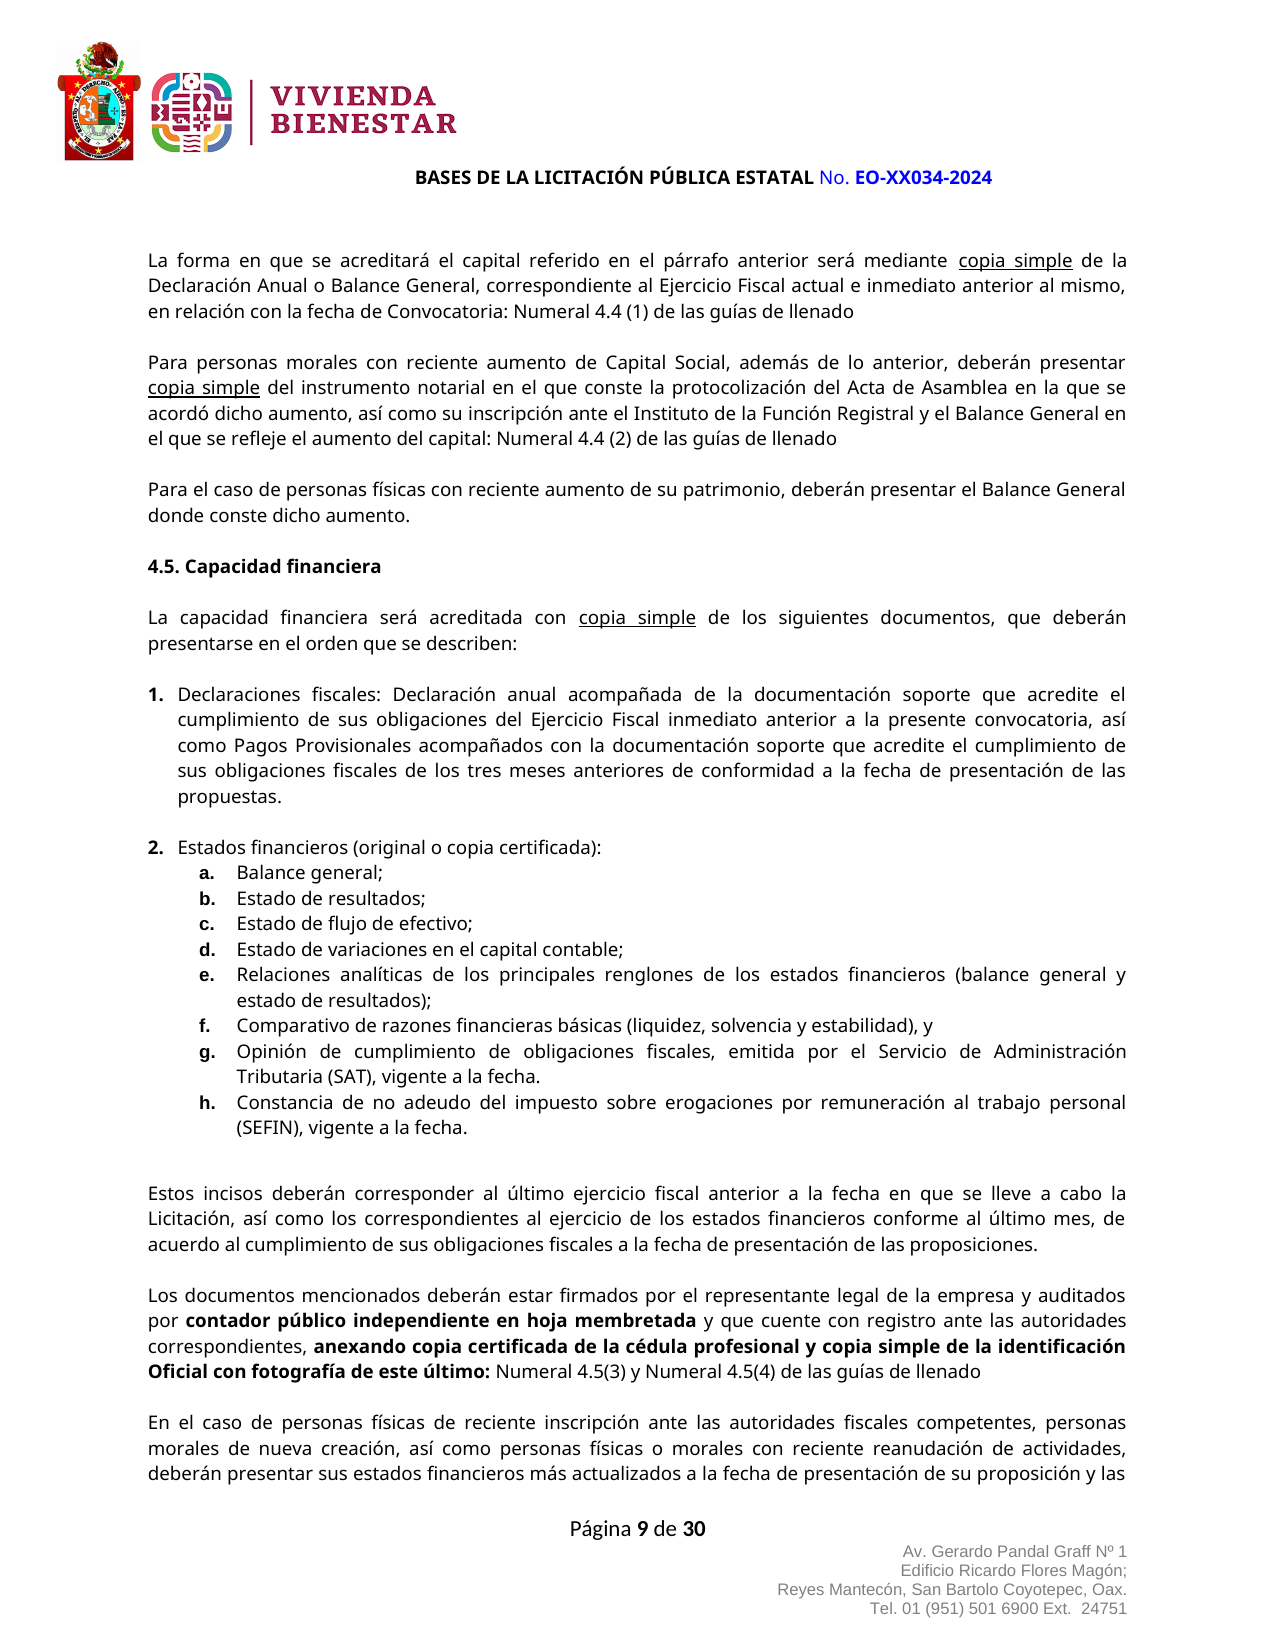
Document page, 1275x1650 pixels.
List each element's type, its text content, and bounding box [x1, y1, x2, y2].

text Para personas morales con reciente aumento de Capital Social, además de lo anterior, deberán presentar copia simple del instrumento notarial en el que conste la protocolización del Acta de Asamblea en la que se acordó dicho aumento, así como su inscripción ante el Instituto de la Función Registral y el Balance General en el que se refleje el aumento del capital: Numeral 4.4 (2) de las guías de llenado [148, 349, 1127, 451]
text 4.5. Capacidad financiera [148, 553, 1127, 579]
text Para el caso de personas físicas con reciente aumento de su patrimonio, deberán presentar el Balance General donde conste dicho aumento. [148, 477, 1127, 528]
text La forma en que se acreditará el capital referido en el párrafo anterior será mediante copia simple de la Declaración Anual o Balance General, correspondiente al Ejercicio Fiscal actual e inmediato anterior al mismo, en relación con la fecha de Convocatoria: Numeral 4.4 (1) de las guías de llenado [148, 247, 1127, 323]
list Constancia de no adeudo del impuesto sobre erogaciones por remuneración al trabajo personal (SEFIN), vigente a la fecha. [199, 1089, 1127, 1140]
picture [147, 64, 473, 161]
text Los documentos mencionados deberán estar firmados por el representante legal de la empresa y auditados por contador público independiente en hoja membretada y que cuente con registro ante las autoridades correspondientes, anexando copia certificada de la cédula profesional y copia simple de la identificación Oficial con fotografía de este último: Numeral 4.5(3) y Numeral 4.5(4) de las guías de llenado [148, 1282, 1127, 1384]
list Balance general; [199, 859, 1127, 885]
list Opinión de cumplimiento de obligaciones fiscales, emitida por el Servicio de Administración Tributaria (SAT), vigente a la fecha. [199, 1038, 1127, 1089]
list Relaciones analíticas de los principales renglones de los estados financieros (balance general y estado de resultados); [199, 962, 1127, 1013]
picture [55, 41, 143, 163]
list Estado de variaciones en el capital contable; [199, 936, 1127, 962]
text Estos incisos deberán corresponder al último ejercicio fiscal anterior a la fecha en que se lleve a cabo la Licitación, así como los correspondientes al ejercicio de los estados financieros conforme al último mes, de acuerdo al cumplimiento de sus obligaciones fiscales a la fecha de presentación de las proposiciones. [148, 1180, 1127, 1256]
list Estado de flujo de efectivo; [199, 911, 1127, 936]
list Comparativo de razones financieras básicas (liquidez, solvencia y estabilidad), y [199, 1013, 1127, 1038]
text La capacidad financiera será acreditada con copia simple de los siguientes documentos, que deberán presentarse en el orden que se describen: [148, 604, 1127, 655]
list Estado de resultados; [199, 885, 1127, 911]
list Estados financieros (original o copia certificada): [148, 834, 1127, 859]
list Declaraciones fiscales: Declaración anual acompañada de la documentación soporte que acredite el cumplimiento de sus obligaciones del Ejercicio Fiscal inmediato anterior a la presente convocatoria, así como Pagos Provisionales acompañados con la documentación soporte que acredite el cumplimiento de sus obligaciones fiscales de los tres meses anteriores de conformidad a la fecha de presentación de las propuestas. [148, 681, 1127, 808]
